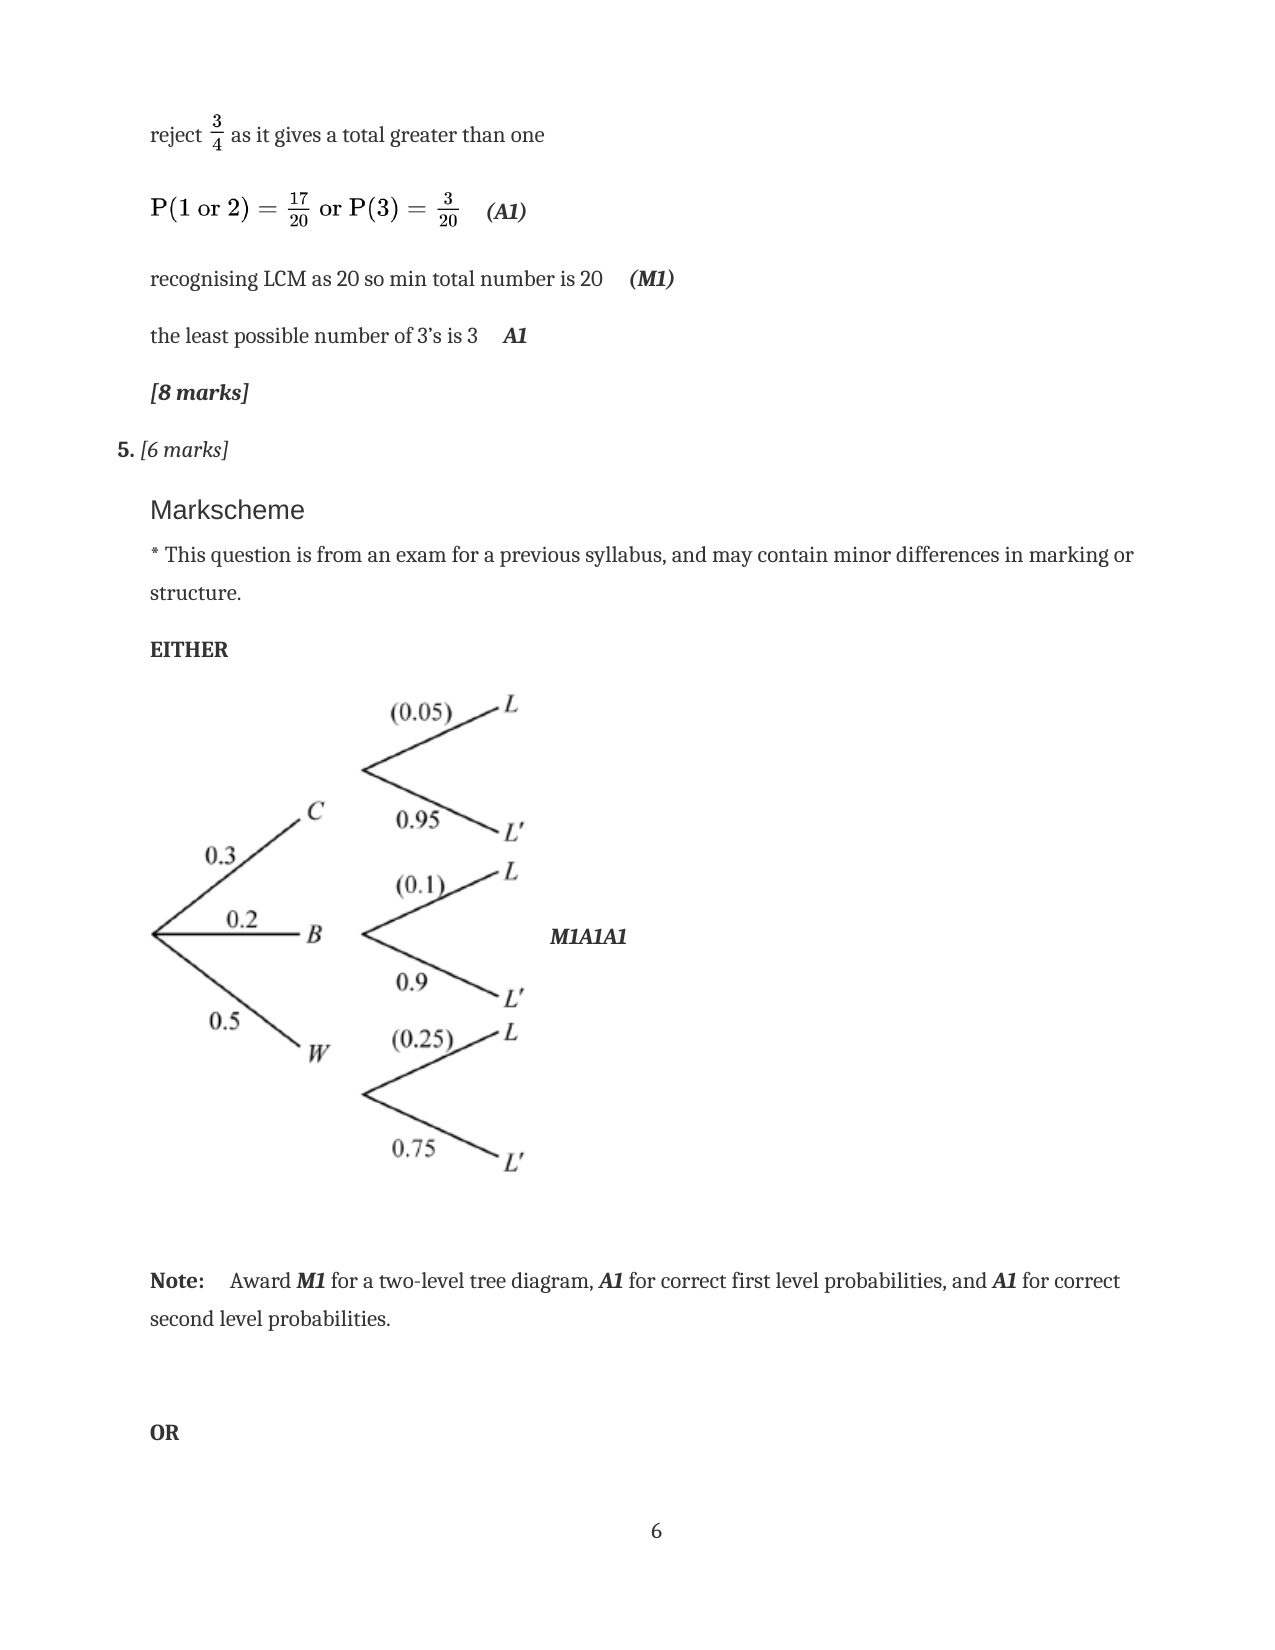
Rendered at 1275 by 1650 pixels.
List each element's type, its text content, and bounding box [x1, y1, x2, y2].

subtitle Markscheme [150, 494, 1162, 525]
text * This question is from an exam for a previous syllabus, and may contain minor differences in marking or structure. [150, 542, 1162, 606]
text [8 marks] [150, 380, 1162, 406]
picture [150, 188, 461, 230]
text reject as it gives a total greater than one [150, 112, 1162, 158]
text recognising LCM as 20 so min total number is 20 (M1) [150, 266, 1162, 293]
picture [207, 112, 227, 152]
picture [150, 693, 525, 1175]
text OR [150, 1420, 1162, 1446]
text Note: Award M1 for a two-level tree diagram, A1 for correct first level probabilities, and A1 for correct second level probabilities. [150, 1268, 1162, 1332]
text 5. [6 marks] [112, 437, 1162, 463]
text the least possible number of 3’s is 3 A1 [150, 323, 1162, 349]
text EITHER [150, 637, 1162, 663]
